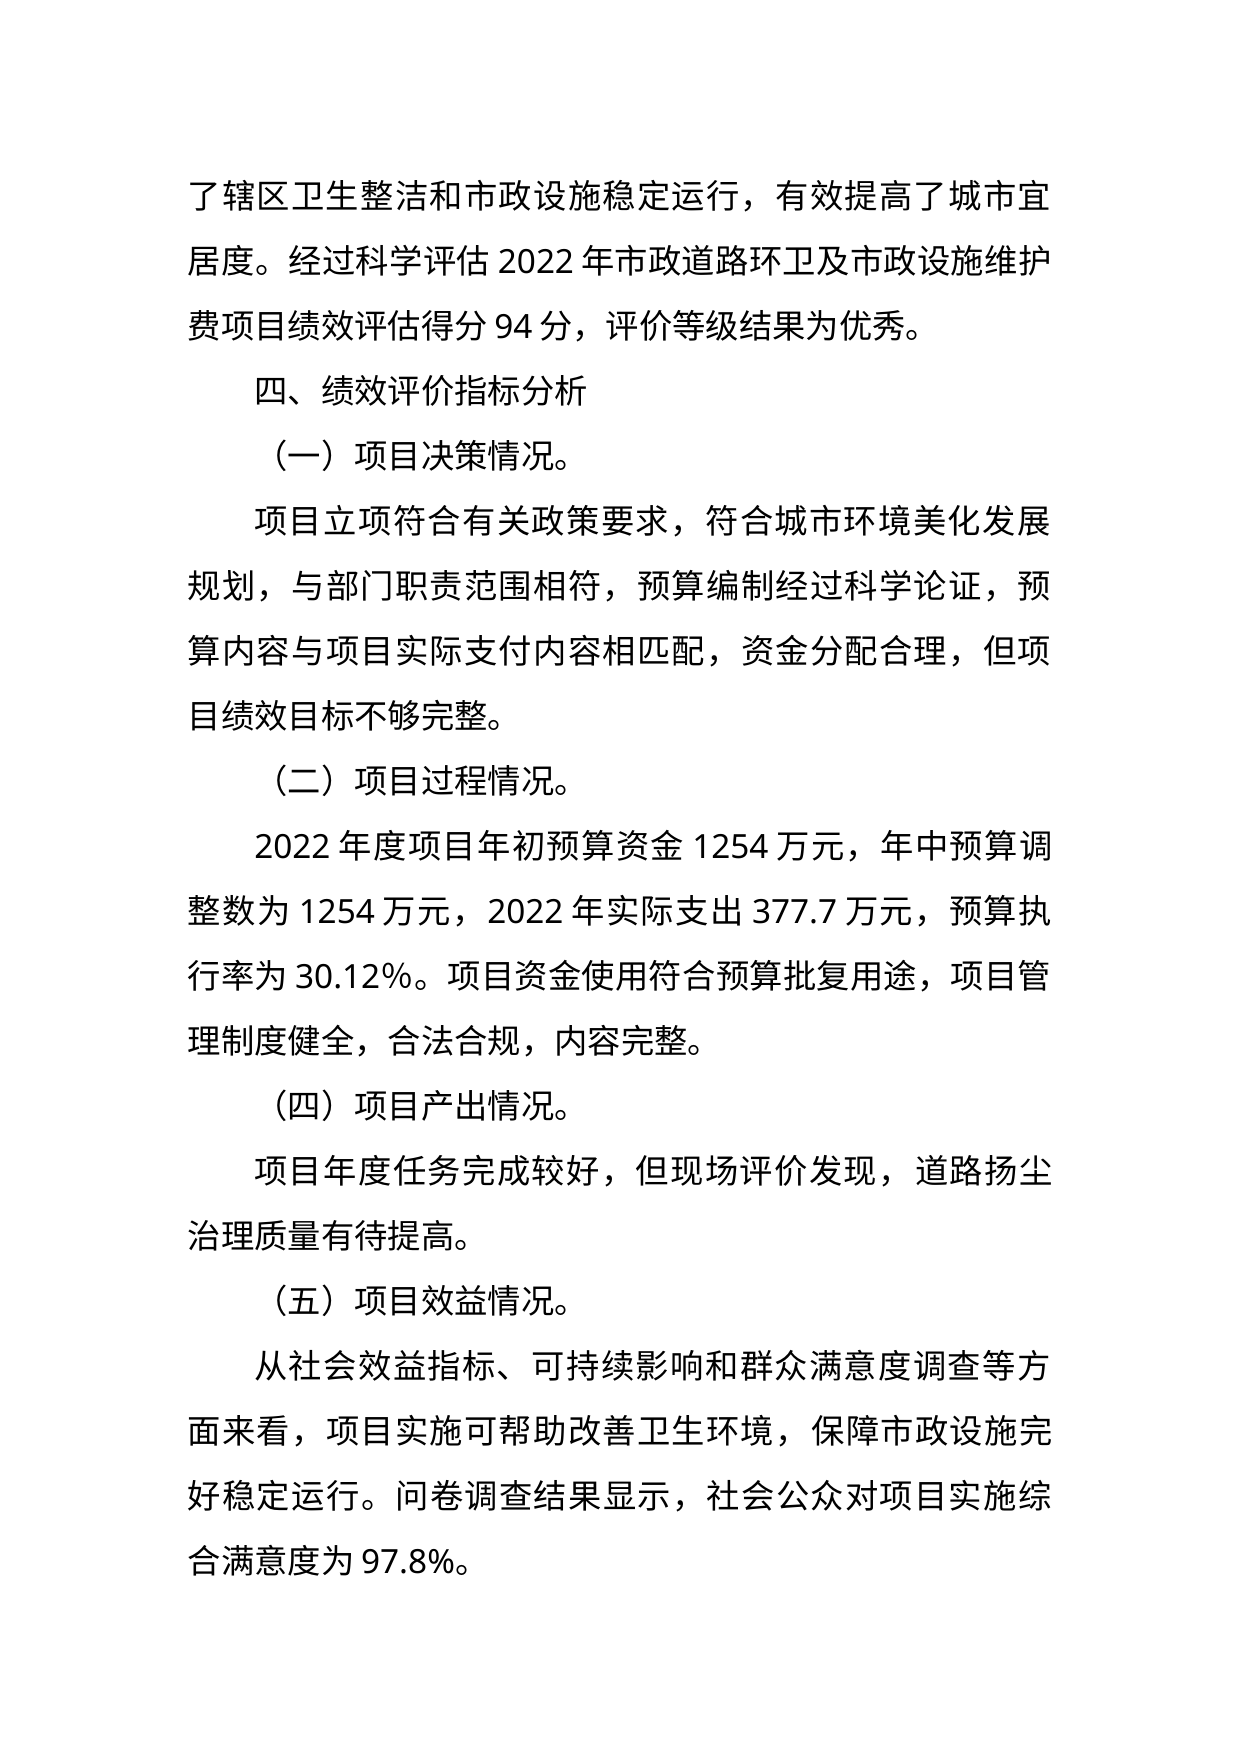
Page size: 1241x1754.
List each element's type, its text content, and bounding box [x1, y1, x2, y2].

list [187, 162, 1053, 357]
list 项目产出情况。 [187, 1072, 1053, 1137]
text （一）项目决策情况。 [187, 422, 1053, 487]
text 项目年度任务完成较好，但现场评价发现，道路扬尘治理质量有待提高。 [187, 1137, 1053, 1267]
text 四、绩效评价指标分析 [187, 357, 1053, 422]
text 2022年度项目年初预算资金1254万元，年中预算调整数为1254万元，2022年实际支出377.7万元，预算执行率为30.12％。项目资金使用符合预算批复用途，项目管理制度健全，合法合规，内容完整。 [187, 812, 1053, 1072]
text 项目立项符合有关政策要求，符合城市环境美化发展规划，与部门职责范围相符，预算编制经过科学论证，预算内容与项目实际支付内容相匹配，资金分配合理，但项目绩效目标不够完整。 [187, 487, 1053, 747]
list （二）项目过程情况。 [187, 747, 1053, 812]
list 项目效益情况。 [187, 1267, 1053, 1332]
text 从社会效益指标、可持续影响和群众满意度调查等方面来看，项目实施可帮助改善卫生环境，保障市政设施完好稳定运行。问卷调查结果显示，社会公众对项目实施综合满意度为97.8%。 [187, 1332, 1053, 1592]
